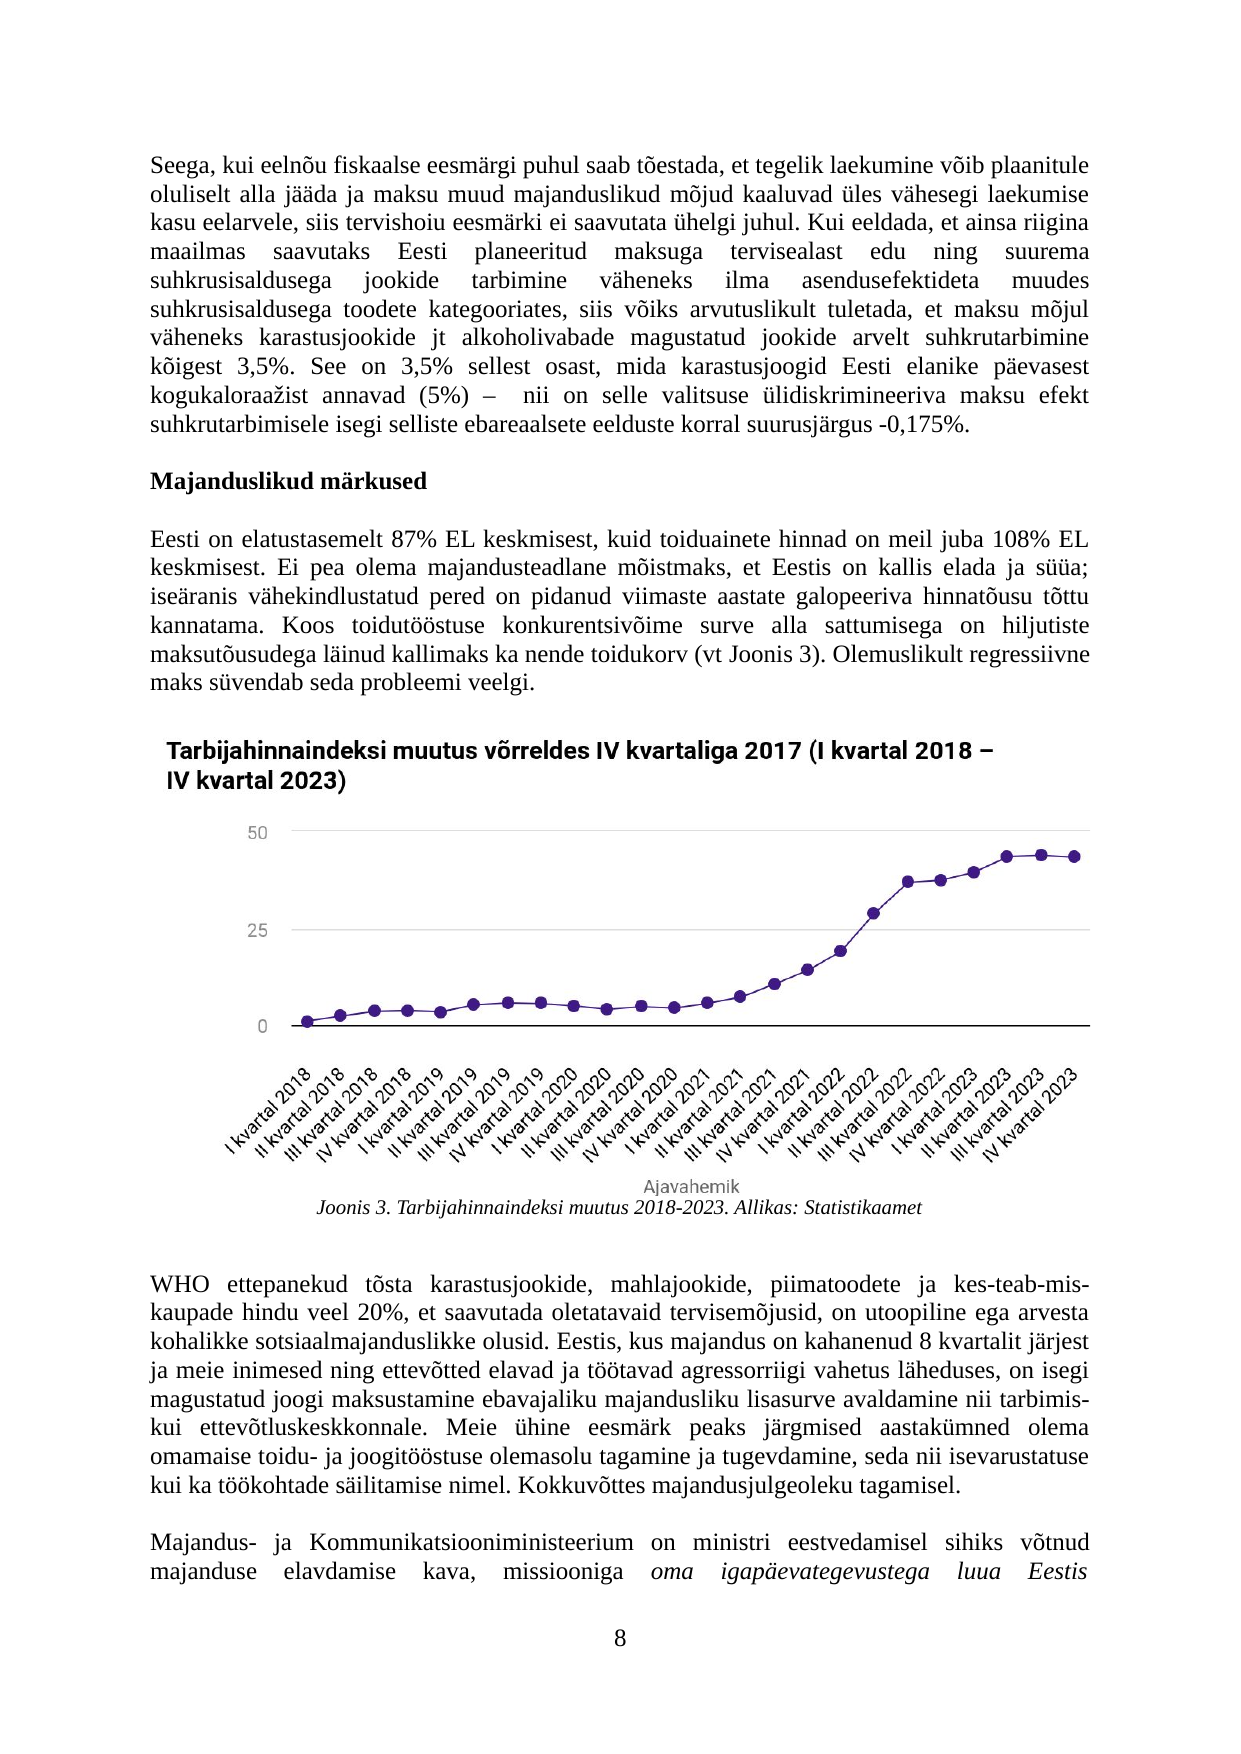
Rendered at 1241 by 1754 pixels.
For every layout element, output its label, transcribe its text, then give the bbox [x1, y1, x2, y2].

text Majanduslikud märkused [150, 466, 1090, 495]
picture [150, 725, 1091, 1196]
text Seega, kui eelnõu fiskaalse eesmärgi puhul saab tõestada, et tegelik laekumine võib plaanitule oluliselt alla jääda ja maksu muud majanduslikud mõjud kaaluvad üles vähesegi laekumise kasu eelarvele, siis tervishoiu eesmärki ei saavutata ühelgi juhul. Kui eeldada, et ainsa riigina maailmas saavutaks Eesti planeeritud maksuga tervisealast edu ning suurema suhkrusisaldusega jookide tarbimine väheneks ilma asendusefektideta muudes suhkrusisaldusega toodete kategooriates, siis võiks arvutuslikult tuletada, et maksu mõjul väheneks karastusjookide jt alkoholivabade magustatud jookide arvelt suhkrutarbimine kõigest 3,5%. See on 3,5% sellest osast, mida karastusjoogid Eesti elanike päevasest kogukaloraažist annavad (5%) – nii on selle valitsuse ülidiskrimineeriva maksu efekt suhkrutarbimisele isegi selliste ebareaalsete eelduste korral suurusjärgus -0,175%. [150, 150, 1090, 437]
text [150, 1527, 1090, 1585]
text WHO ettepanekud tõsta karastusjookide, mahlajookide, piimatoodete ja kes-teab-mis-kaupade hindu veel 20%, et saavutada oletatavaid tervisemõjusid, on utoopiline ega arvesta kohalikke sotsiaalmajanduslikke olusid. Eestis, kus majandus on kahanenud 8 kvartalit järjest ja meie inimesed ning ettevõtted elavad ja töötavad agressorriigi vahetus läheduses, on isegi magustatud joogi maksustamine ebavajaliku majandusliku lisasurve avaldamine nii tarbimis- kui ettevõtluskeskkonnale. Meie ühine eesmärk peaks järgmised aastakümned olema omamaise toidu- ja joogitööstuse olemasolu tagamine ja tugevdamine, seda nii isevarustatuse kui ka töökohtade säilitamise nimel. Kokkuvõttes majandusjulgeoleku tagamisel. [150, 1269, 1090, 1499]
text Eesti on elatustasemelt 87% EL keskmisest, kuid toiduainete hinnad on meil juba 108% EL keskmisest. Ei pea olema majandusteadlane mõistmaks, et Eestis on kallis elada ja süüa; iseäranis vähekindlustatud pered on pidanud viimaste aastate galopeeriva hinnatõusu tõttu kannatama. Koos toidutööstuse konkurentsivõime surve alla sattumisega on hiljutiste maksutõusudega läinud kallimaks ka nende toidukorv (vt Joonis 3). Olemuslikult regressiivne maks süvendab seda probleemi veelgi. [150, 524, 1090, 696]
text Joonis 3. Tarbijahinnaindeksi muutus 2018-2023. Allikas: Statistikaamet [150, 1196, 1090, 1219]
